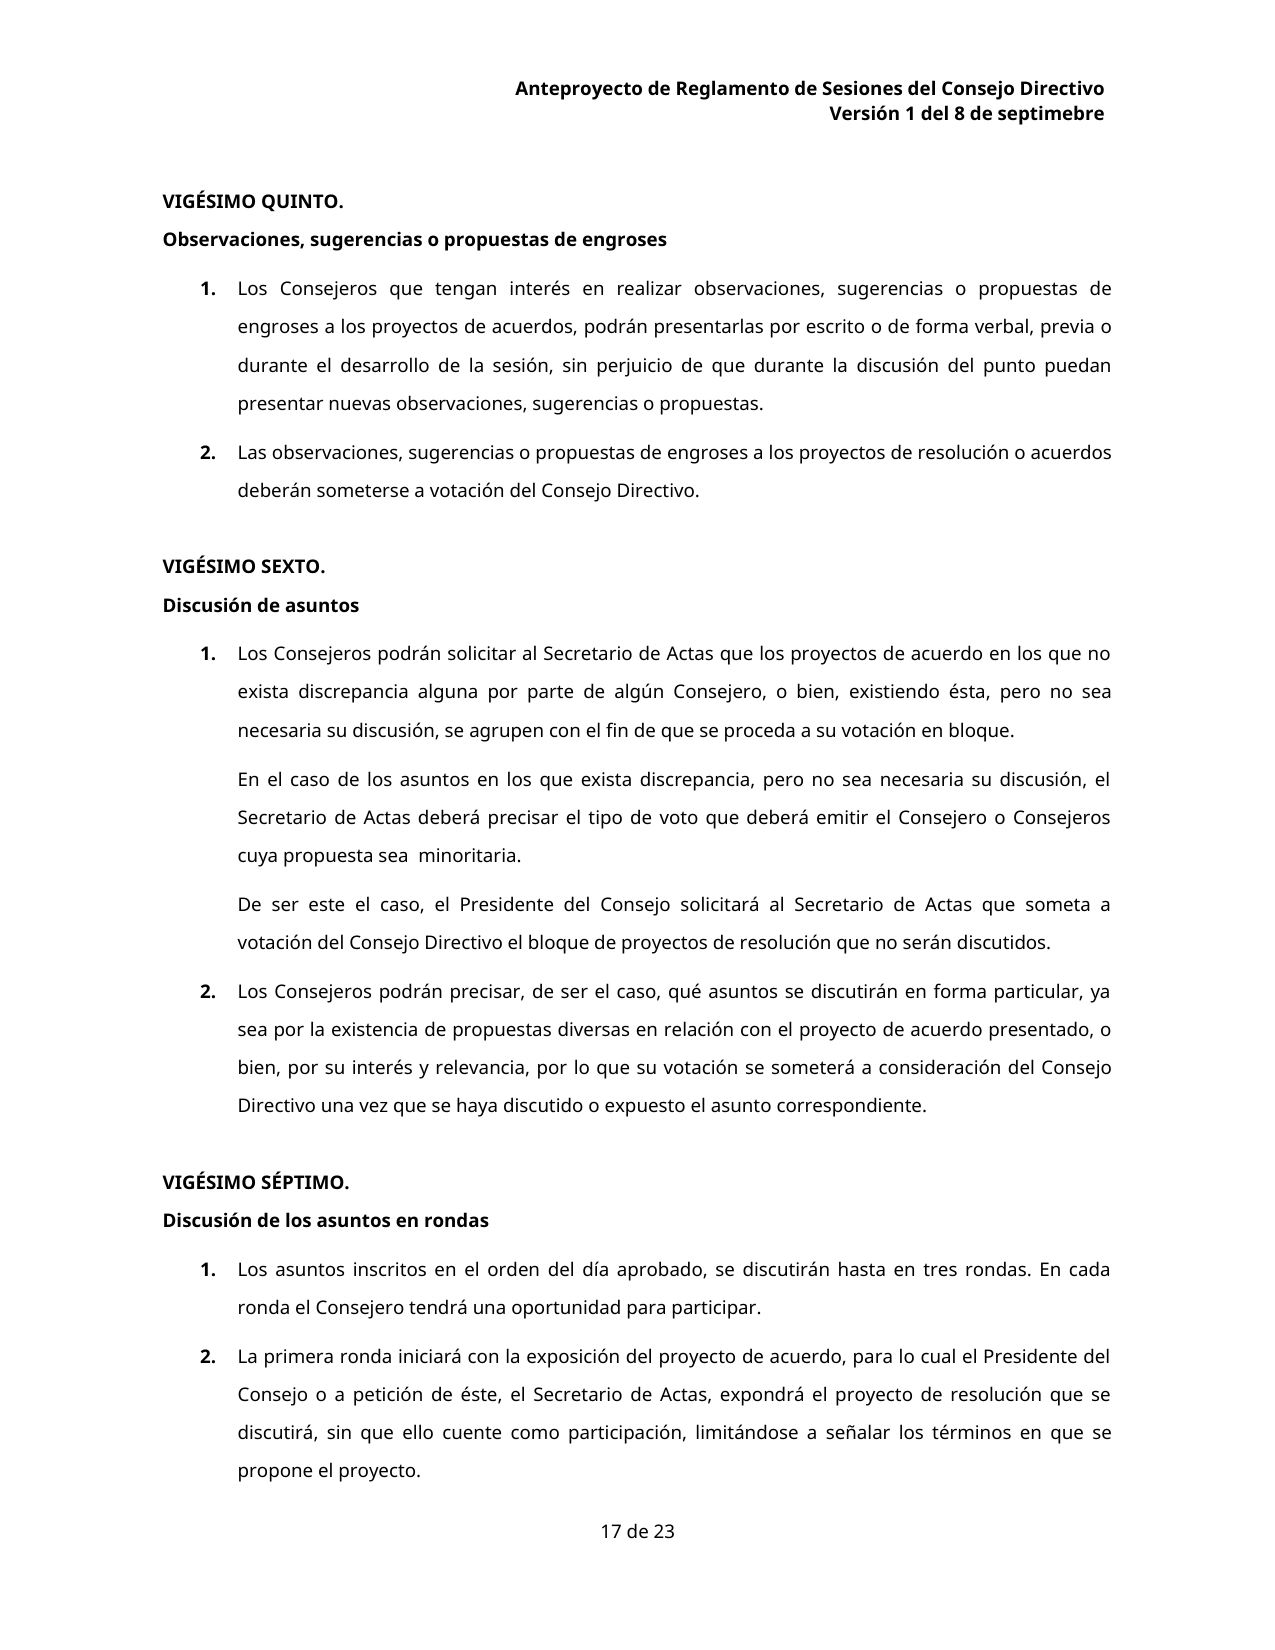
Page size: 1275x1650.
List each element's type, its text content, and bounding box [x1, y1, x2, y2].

list Los Consejeros podrán solicitar al Secretario de Actas que los proyectos de acuerdo en los que no exista discrepancia alguna por parte de algún Consejero, o bien, existiendo ésta, pero no sea necesaria su discusión, se agrupen con el fin de que se proceda a su votación en bloque. [200, 641, 1112, 743]
text VIGÉSIMO QUINTO. [162, 188, 1112, 214]
text VIGÉSIMO SÉPTIMO. [162, 1169, 1112, 1195]
list En el caso de los asuntos en los que exista discrepancia, pero no sea necesaria su discusión, el Secretario de Actas deberá precisar el tipo de voto que deberá emitir el Consejero o Consejeros cuya propuesta sea minoritaria. [237, 766, 1112, 868]
text Observaciones, sugerencias o propuestas de engroses [162, 227, 1112, 252]
text Discusión de asuntos [162, 592, 1112, 617]
text VIGÉSIMO SEXTO. [162, 554, 1112, 579]
list La primera ronda iniciará con la exposición del proyecto de acuerdo, para lo cual el Presidente del Consejo o a petición de éste, el Secretario de Actas, expondrá el proyecto de resolución que se discutirá, sin que ello cuente como participación, limitándose a señalar los términos en que se propone el proyecto. [200, 1343, 1112, 1483]
list Los Consejeros que tengan interés en realizar observaciones, sugerencias o propuestas de engroses a los proyectos de acuerdos, podrán presentarlas por escrito o de forma verbal, previa o durante el desarrollo de la sesión, sin perjuicio de que durante la discusión del punto puedan presentar nuevas observaciones, sugerencias o propuestas. [200, 276, 1112, 416]
text Discusión de los asuntos en rondas [162, 1207, 1112, 1233]
list De ser este el caso, el Presidente del Consejo solicitará al Secretario de Actas que someta a votación del Consejo Directivo el bloque de proyectos de resolución que no serán discutidos. [237, 891, 1112, 955]
list Las observaciones, sugerencias o propuestas de engroses a los proyectos de resolución o acuerdos deberán someterse a votación del Consejo Directivo. [200, 439, 1112, 503]
list Los asuntos inscritos en el orden del día aprobado, se discutirán hasta en tres rondas. En cada ronda el Consejero tendrá una oportunidad para participar. [200, 1256, 1112, 1320]
list Los Consejeros podrán precisar, de ser el caso, qué asuntos se discutirán en forma particular, ya sea por la existencia de propuestas diversas en relación con el proyecto de acuerdo presentado, o bien, por su interés y relevancia, por lo que su votación se someterá a consideración del Consejo Directivo una vez que se haya discutido o expuesto el asunto correspondiente. [200, 978, 1112, 1118]
